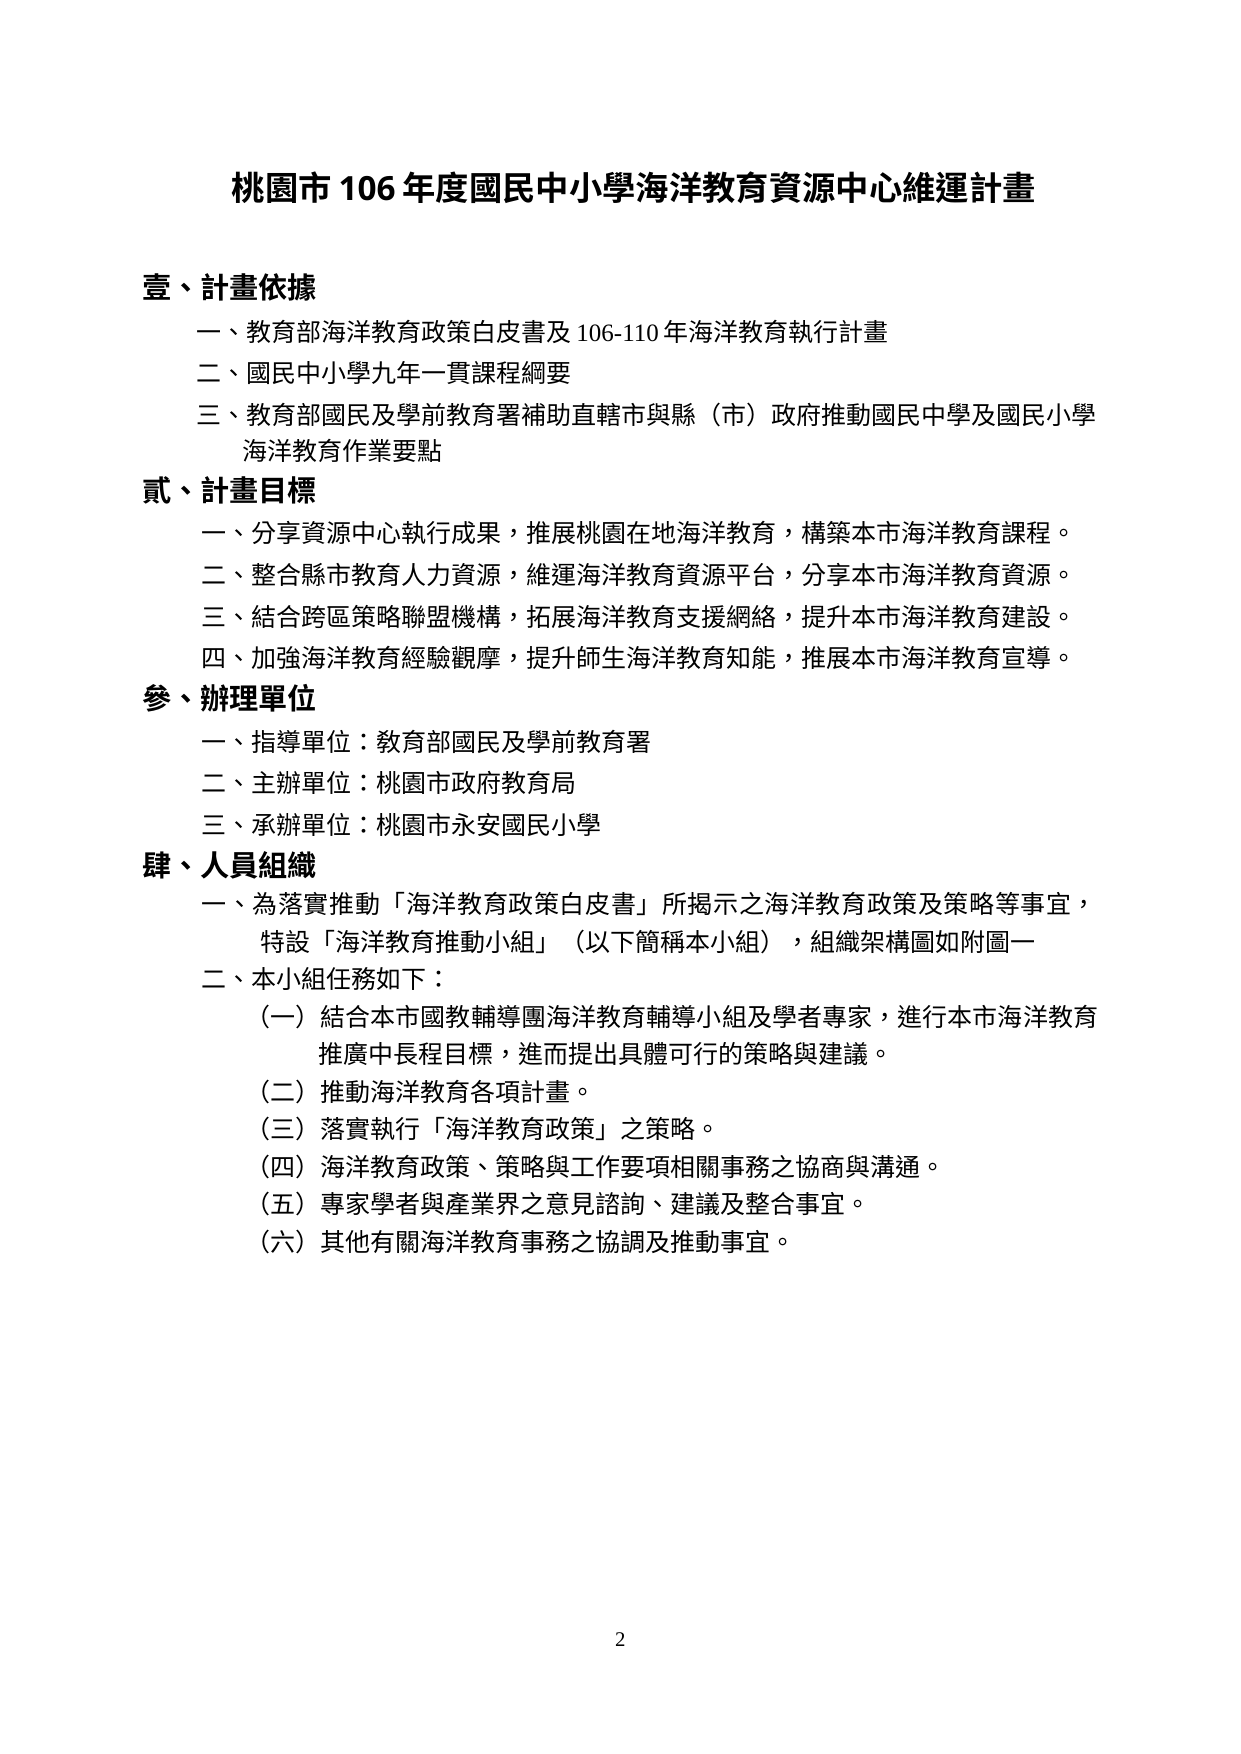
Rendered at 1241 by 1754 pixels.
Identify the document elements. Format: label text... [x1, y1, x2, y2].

text （三）落實執行「海洋教育政策」之策略。 [245, 1109, 1098, 1147]
text 一、分享資源中心執行成果，推展桃園在地海洋教育，構築本市海洋教育課程。 [201, 509, 1098, 551]
text 參、辦理單位 [142, 676, 1098, 718]
text 二、本小組任務如下： [201, 959, 1098, 997]
text （二）推動海洋教育各項計畫。 [245, 1072, 1098, 1109]
text 肆、人員組織 [142, 843, 1098, 884]
text （四）海洋教育政策、策略與工作要項相關事務之協商與溝通。 [245, 1147, 1098, 1184]
text 貳、計畫目標 [142, 468, 1098, 509]
text 二、國民中小學九年一貫課程綱要 [196, 354, 1098, 390]
text （五）專家學者與產業界之意見諮詢、建議及整合事宜。 [245, 1184, 1098, 1222]
text 一、教育部海洋教育政策白皮書及106-110年海洋教育執行計畫 [196, 312, 1098, 348]
text 四、加強海洋教育經驗觀摩，提升師生海洋教育知能，推展本市海洋教育宣導。 [201, 634, 1098, 676]
text 壹、計畫依據 [142, 265, 1098, 307]
text 三、承辦單位：桃園市永安國民小學 [201, 801, 1098, 843]
text 一、指導單位：敎育部國民及學前教育署 [201, 718, 1098, 759]
text 桃園市106年度國民中小學海洋教育資源中心維運計畫 [142, 149, 1125, 224]
text （六）其他有關海洋教育事務之協調及推動事宜。 [245, 1222, 1098, 1259]
text 三、結合跨區策略聯盟機構，拓展海洋教育支援網絡，提升本市海洋教育建設。 [201, 593, 1098, 634]
text 二、主辦單位：桃園市政府教育局 [201, 759, 1098, 801]
text （一）結合本市國教輔導團海洋教育輔導小組及學者專家，進行本市海洋教育推廣中長程目標，進而提出具體可行的策略與建議。 [245, 997, 1098, 1072]
text 二、整合縣市教育人力資源，維運海洋教育資源平台，分享本市海洋教育資源。 [201, 551, 1098, 593]
text 一、為落實推動「海洋教育政策白皮書」所揭示之海洋教育政策及策略等事宜，特設「海洋教育推動小組」（以下簡稱本小組），組織架構圖如附圖一 [201, 884, 1098, 959]
text 三、教育部國民及學前教育署補助直轄市與縣（市）政府推動國民中學及國民小學海洋教育作業要點 [196, 395, 1098, 468]
